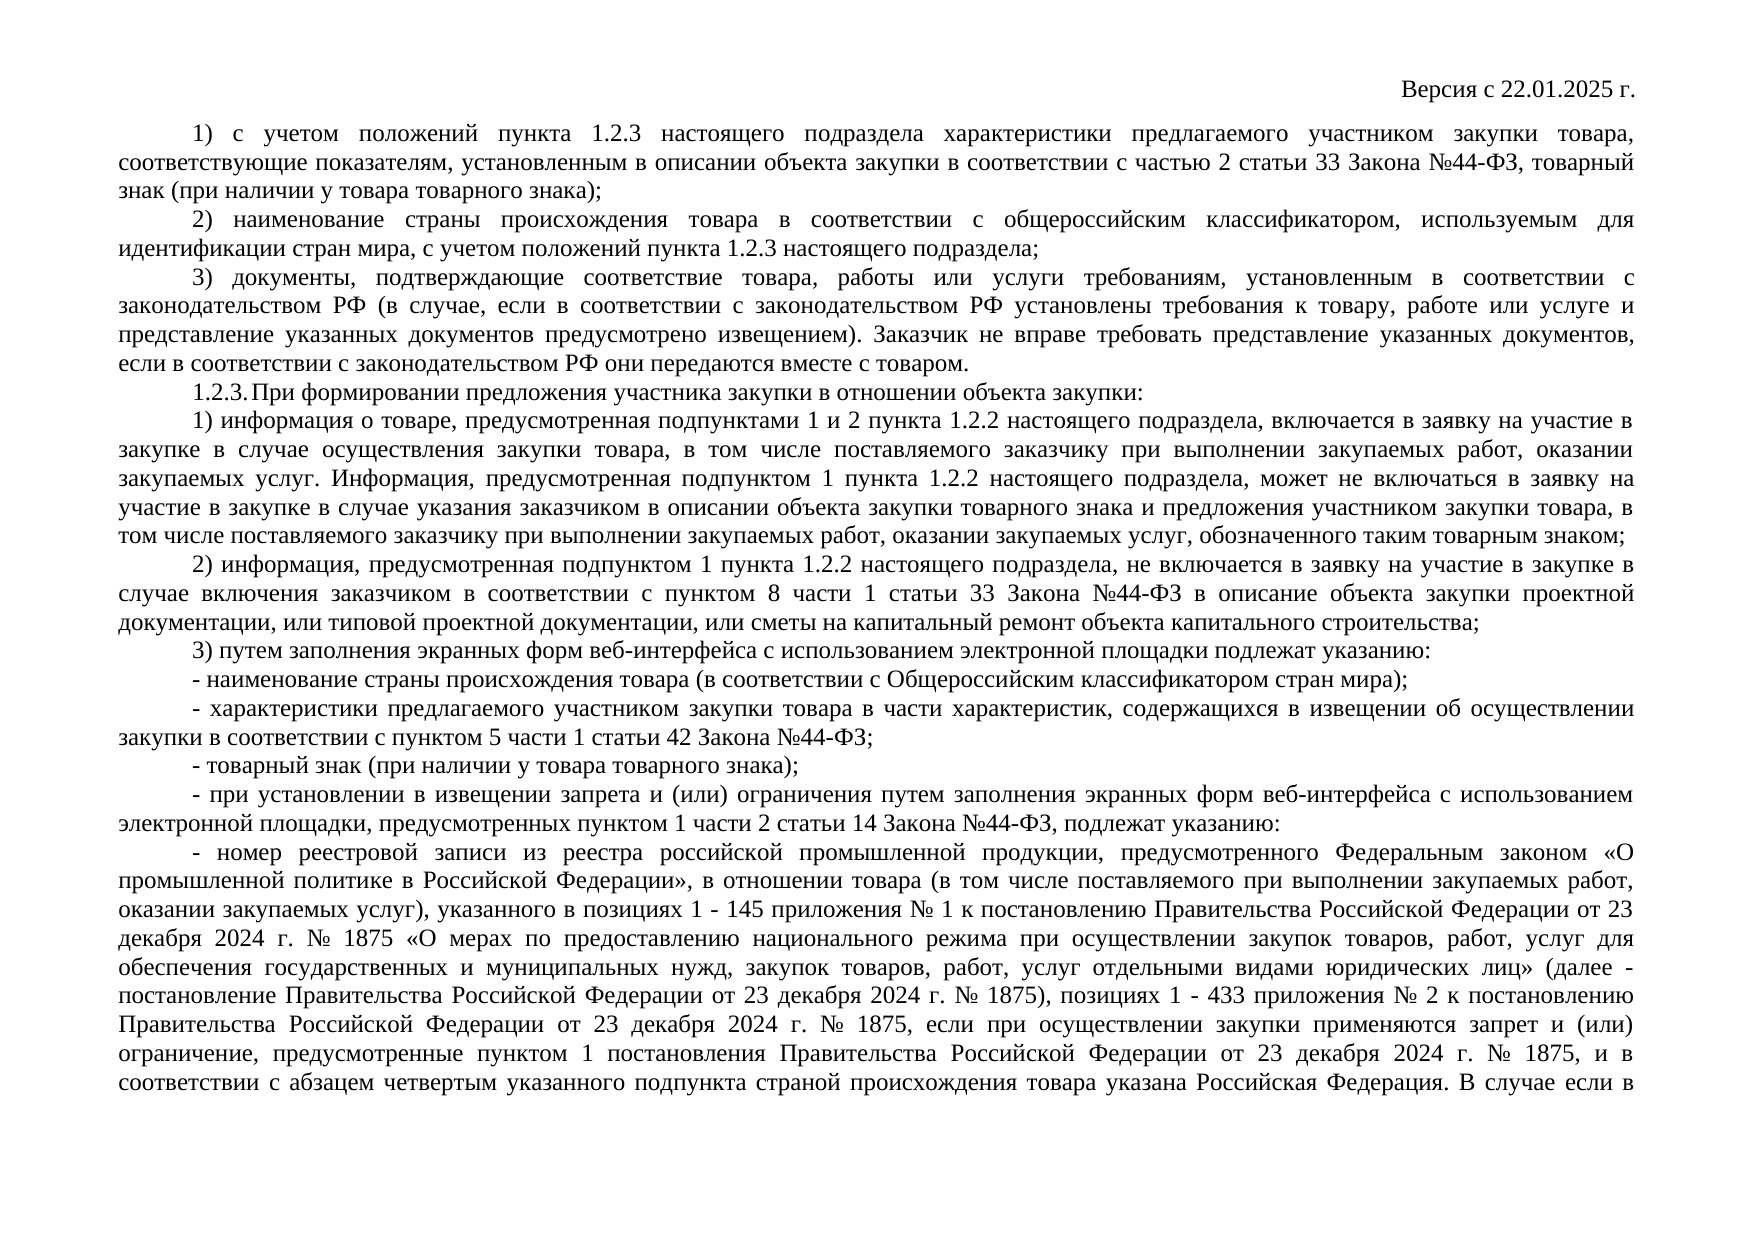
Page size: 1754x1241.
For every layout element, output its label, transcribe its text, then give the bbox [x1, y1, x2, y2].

text - товарный знак (при наличии у товара товарного знака); [118, 751, 1636, 779]
text - характеристики предлагаемого участником закупки товара в части характеристик, содержащихся в извещении об осуществлении закупки в соответствии с пунктом 5 части 1 статьи 42 Закона №44-ФЗ; [118, 693, 1636, 751]
text 3) документы, подтверждающие соответствие товара, работы или услуги требованиям, установленным в соответствии с законодательством РФ (в случае, если в соответствии с законодательством РФ установлены требования к товару, работе или услуге и представление указанных документов предусмотрено извещением). Заказчик не вправе требовать представление указанных документов, если в соответствии с законодательством РФ они передаются вместе с товаром. [118, 262, 1636, 377]
text - наименование страны происхождения товара (в соответствии с Общероссийским классификатором стран мира); [118, 664, 1636, 693]
list При формировании предложения участника закупки в отношении объекта закупки: [118, 377, 1636, 406]
text 2) наименование страны происхождения товара в соответствии с общероссийским классификатором, используемым для идентификации стран мира, с учетом положений пункта 1.2.3 настоящего подраздела; [118, 204, 1636, 262]
text - при установлении в извещении запрета и (или) ограничения путем заполнения экранных форм веб-интерфейса с использованием электронной площадки, предусмотренных пунктом 1 части 2 статьи 14 Закона №44-ФЗ, подлежат указанию: [118, 779, 1636, 837]
text 1) информация о товаре, предусмотренная подпунктами 1 и 2 пункта 1.2.2 настоящего подраздела, включается в заявку на участие в закупке в случае осуществления закупки товара, в том числе поставляемого заказчику при выполнении закупаемых работ, оказании закупаемых услуг. Информация, предусмотренная подпунктом 1 пункта 1.2.2 настоящего подраздела, может не включаться в заявку на участие в закупке в случае указания заказчиком в описании объекта закупки товарного знака и предложения участником закупки товара, в том числе поставляемого заказчику при выполнении закупаемых работ, оказании закупаемых услуг, обозначенного таким товарным знаком; [118, 406, 1636, 549]
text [118, 837, 1636, 1096]
text 1) с учетом положений пункта 1.2.3 настоящего подраздела характеристики предлагаемого участником закупки товара, соответствующие показателям, установленным в описании объекта закупки в соответствии с частью 2 статьи 33 Закона №44-ФЗ, товарный знак (при наличии у товара товарного знака); [118, 118, 1636, 204]
text 2) информация, предусмотренная подпунктом 1 пункта 1.2.2 настоящего подраздела, не включается в заявку на участие в закупке в случае включения заказчиком в соответствии с пунктом 8 части 1 статьи 33 Закона №44-ФЗ в описание объекта закупки проектной документации, или типовой проектной документации, или сметы на капитальный ремонт объекта капитального строительства; [118, 549, 1636, 636]
text 3) путем заполнения экранных форм веб-интерфейса с использованием электронной площадки подлежат указанию: [118, 636, 1636, 664]
